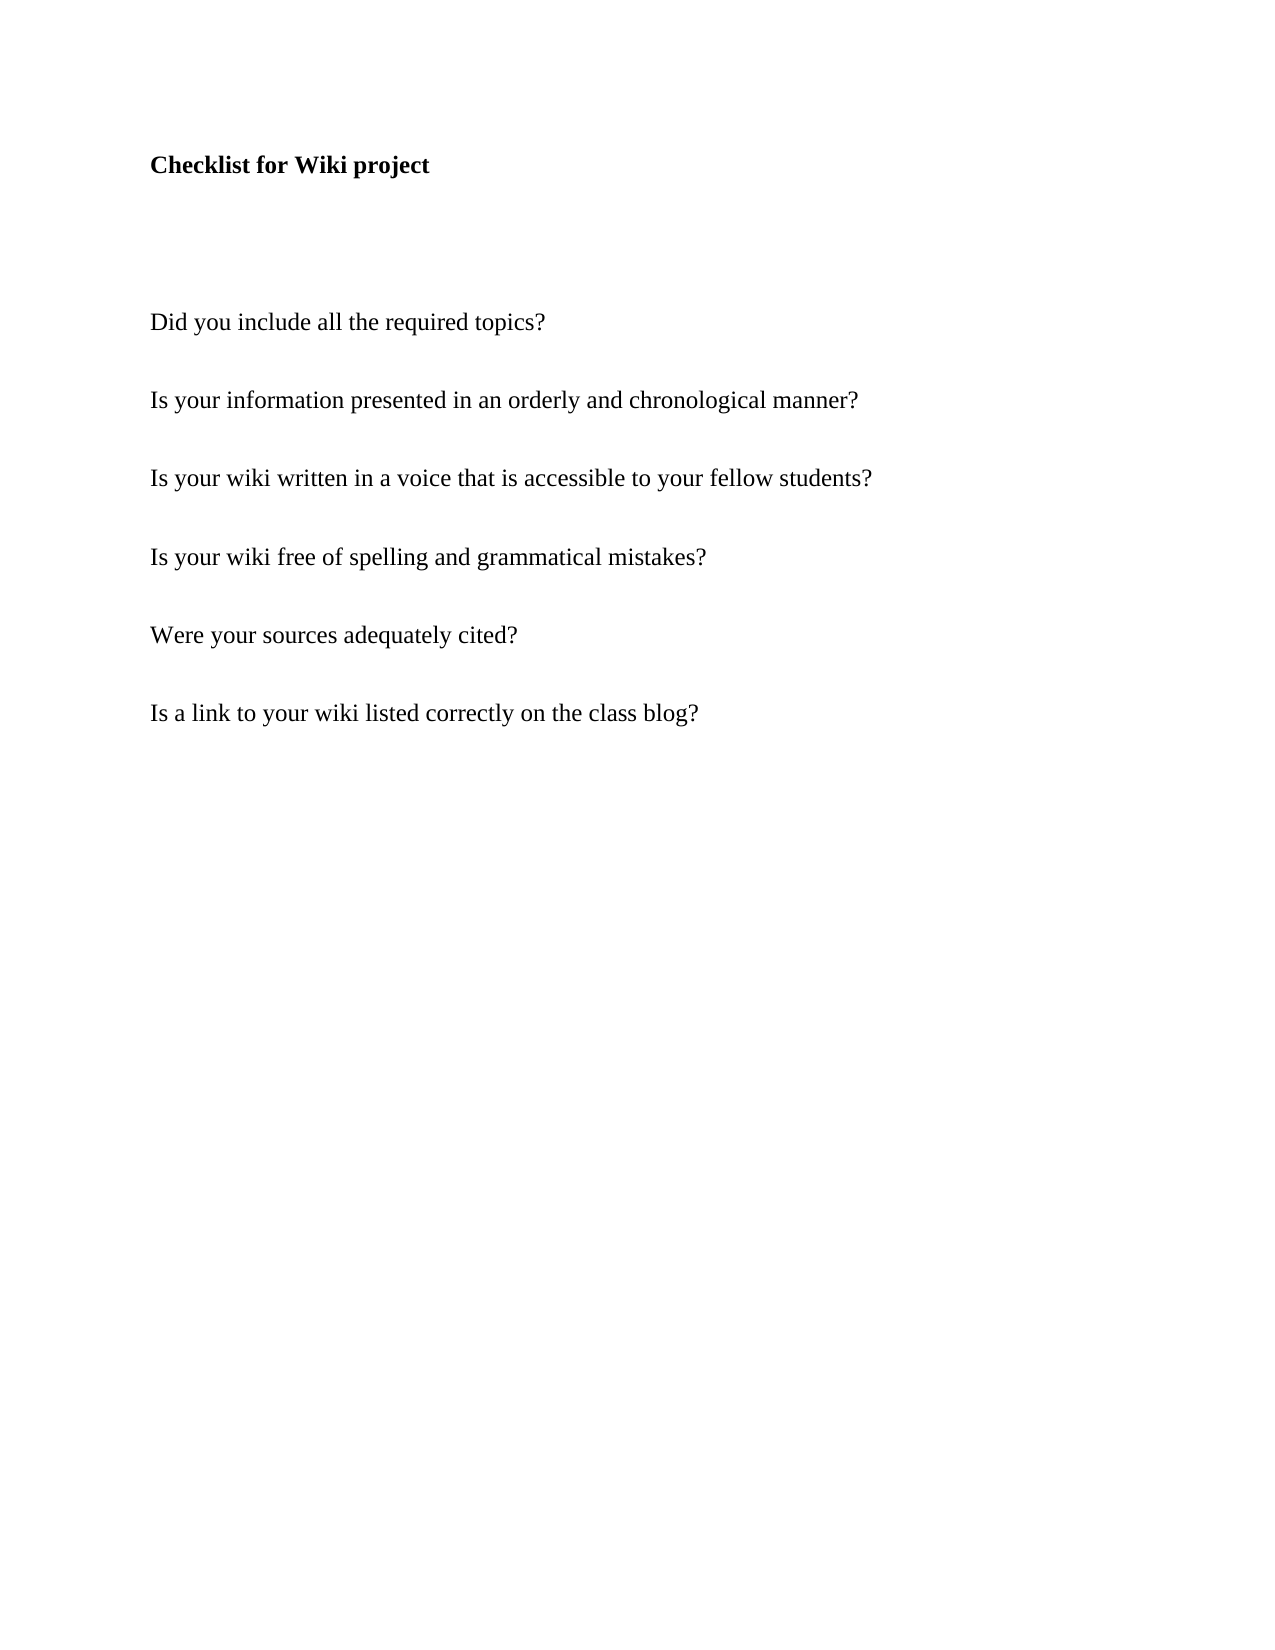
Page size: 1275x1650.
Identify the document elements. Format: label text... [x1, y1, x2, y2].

text Did you include all the required topics? [150, 307, 1125, 335]
text Were your sources adequately cited? [150, 620, 1125, 649]
text Is your information presented in an orderly and chronological manner? [150, 385, 1125, 414]
text Is your wiki free of spelling and grammatical mistakes? [150, 542, 1125, 570]
text Checklist for Wiki project [150, 150, 1125, 179]
text Is a link to your wiki listed correctly on the class blog? [150, 698, 1125, 727]
text Is your wiki written in a voice that is accessible to your fellow students? [150, 463, 1125, 492]
